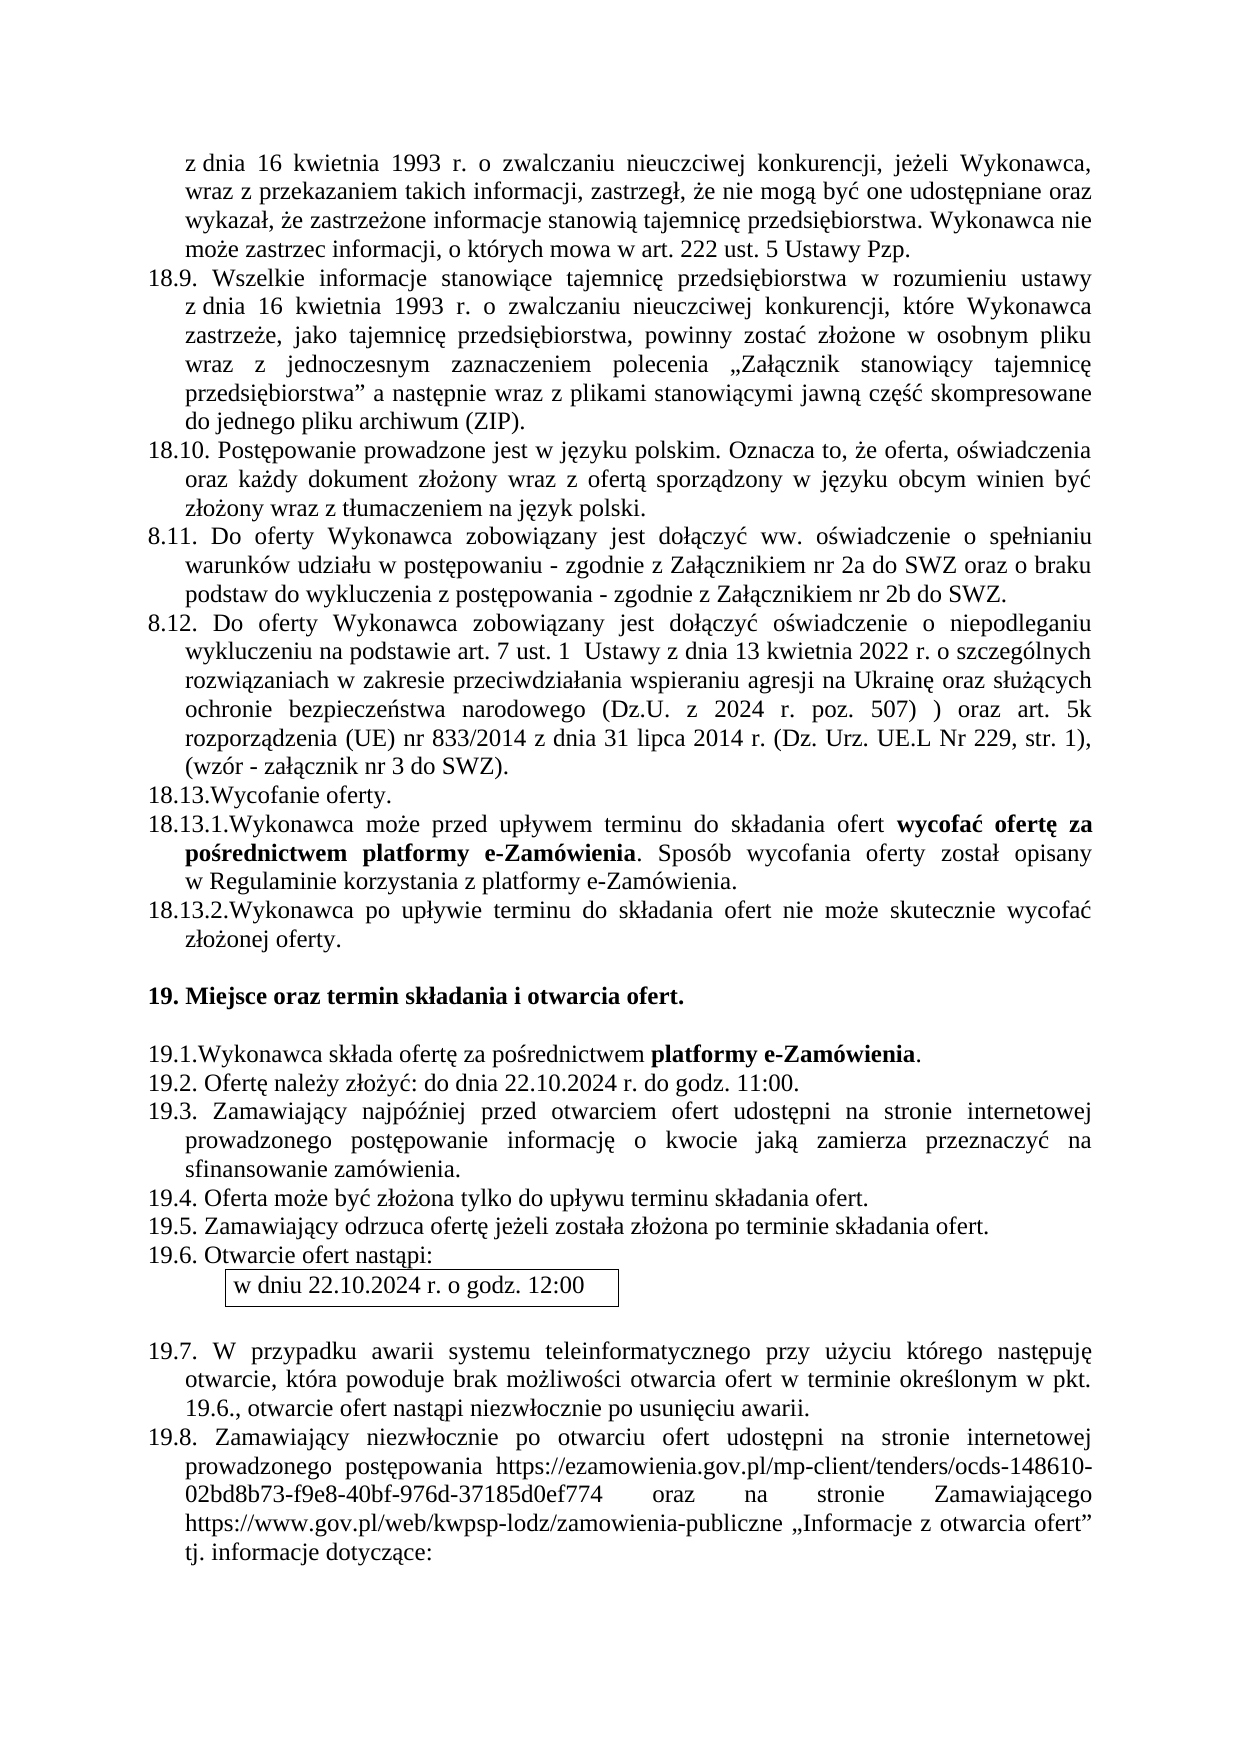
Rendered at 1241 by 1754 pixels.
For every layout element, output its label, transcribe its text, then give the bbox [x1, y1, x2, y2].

text 19.5. Zamawiający odrzuca ofertę jeżeli została złożona po terminie składania ofert. [148, 1211, 1093, 1240]
text 18.13.Wycofanie oferty. [148, 780, 1093, 809]
text 18.13.1.Wykonawca może przed upływem terminu do składania ofert wycofać ofertę za pośrednictwem platformy e-Zamówienia. Sposób wycofania oferty został opisany w Regulaminie korzystania z platformy e-Zamówienia. [148, 809, 1093, 895]
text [148, 148, 1093, 263]
text 19. Miejsce oraz termin składania i otwarcia ofert. [148, 981, 1093, 1010]
text 8.11. Do oferty Wykonawca zobowiązany jest dołączyć ww. oświadczenie o spełnianiu warunków udziału w postępowaniu - zgodnie z Załącznikiem nr 2a do SWZ oraz o braku podstaw do wykluczenia z postępowania - zgodnie z Załącznikiem nr 2b do SWZ. [148, 521, 1093, 608]
text 18.13.2.Wykonawca po upływie terminu do składania ofert nie może skutecznie wycofać złożonej oferty. [148, 895, 1093, 953]
text 8.12. Do oferty Wykonawca zobowiązany jest dołączyć oświadczenie o niepodleganiu wykluczeniu na podstawie art. 7 ust. 1 Ustawy z dnia 13 kwietnia 2022 r. o szczególnych rozwiązaniach w zakresie przeciwdziałania wspieraniu agresji na Ukrainę oraz służących ochronie bezpieczeństwa narodowego (Dz.U. z 2024 r. poz. 507) ) oraz art. 5k rozporządzenia (UE) nr 833/2014 z dnia 31 lipca 2014 r. (Dz. Urz. UE.L Nr 229, str. 1), (wzór - załącznik nr 3 do SWZ). [148, 608, 1093, 780]
text 18.9. Wszelkie informacje stanowiące tajemnicę przedsiębiorstwa w rozumieniu ustawy z dnia 16 kwietnia 1993 r. o zwalczaniu nieuczciwej konkurencji, które Wykonawca zastrzeże, jako tajemnicę przedsiębiorstwa, powinny zostać złożone w osobnym pliku wraz z jednoczesnym zaznaczeniem polecenia „Załącznik stanowiący tajemnicę przedsiębiorstwa” a następnie wraz z plikami stanowiącymi jawną część skompresowane do jednego pliku archiwum (ZIP). [148, 263, 1093, 435]
text 19.4. Oferta może być złożona tylko do upływu terminu składania ofert. [148, 1183, 1093, 1211]
text 19.2. Ofertę należy złożyć: do dnia 22.10.2024 r. do godz. 11:00. [148, 1068, 1093, 1096]
text 18.10. Postępowanie prowadzone jest w języku polskim. Oznacza to, że oferta, oświadczenia oraz każdy dokument złożony wraz z ofertą sporządzony w języku obcym winien być złożony wraz z tłumaczeniem na język polski. [148, 435, 1093, 521]
text 19.7. W przypadku awarii systemu teleinformatycznego przy użyciu którego następuję otwarcie, która powoduje brak możliwości otwarcia ofert w terminie określonym w pkt. 19.6., otwarcie ofert nastąpi niezwłocznie po usunięciu awarii. [148, 1336, 1093, 1422]
text 19.6. Otwarcie ofert nastąpi: [148, 1240, 1093, 1269]
text 19.1.Wykonawca składa ofertę za pośrednictwem platformy e-Zamówienia. [148, 1039, 1093, 1068]
text 19.3. Zamawiający najpóźniej przed otwarciem ofert udostępni na stronie internetowej prowadzonego postępowanie informację o kwocie jaką zamierza przeznaczyć na sfinansowanie zamówienia. [148, 1096, 1093, 1183]
table_header w dniu 22.10.2024 r. o godz. 12:00 [226, 1270, 618, 1306]
text 19.8. Zamawiający niezwłocznie po otwarciu ofert udostępni na stronie internetowej prowadzonego postępowania https://ezamowienia.gov.pl/mp-client/tenders/ocds-148610-02bd8b73-f9e8-40bf-976d-37185d0ef774 oraz na stronie Zamawiającego https://www.gov.pl/web/kwpsp-lodz/zamowienia-publiczne „Informacje z otwarcia ofert” tj. informacje dotyczące: [148, 1422, 1093, 1566]
